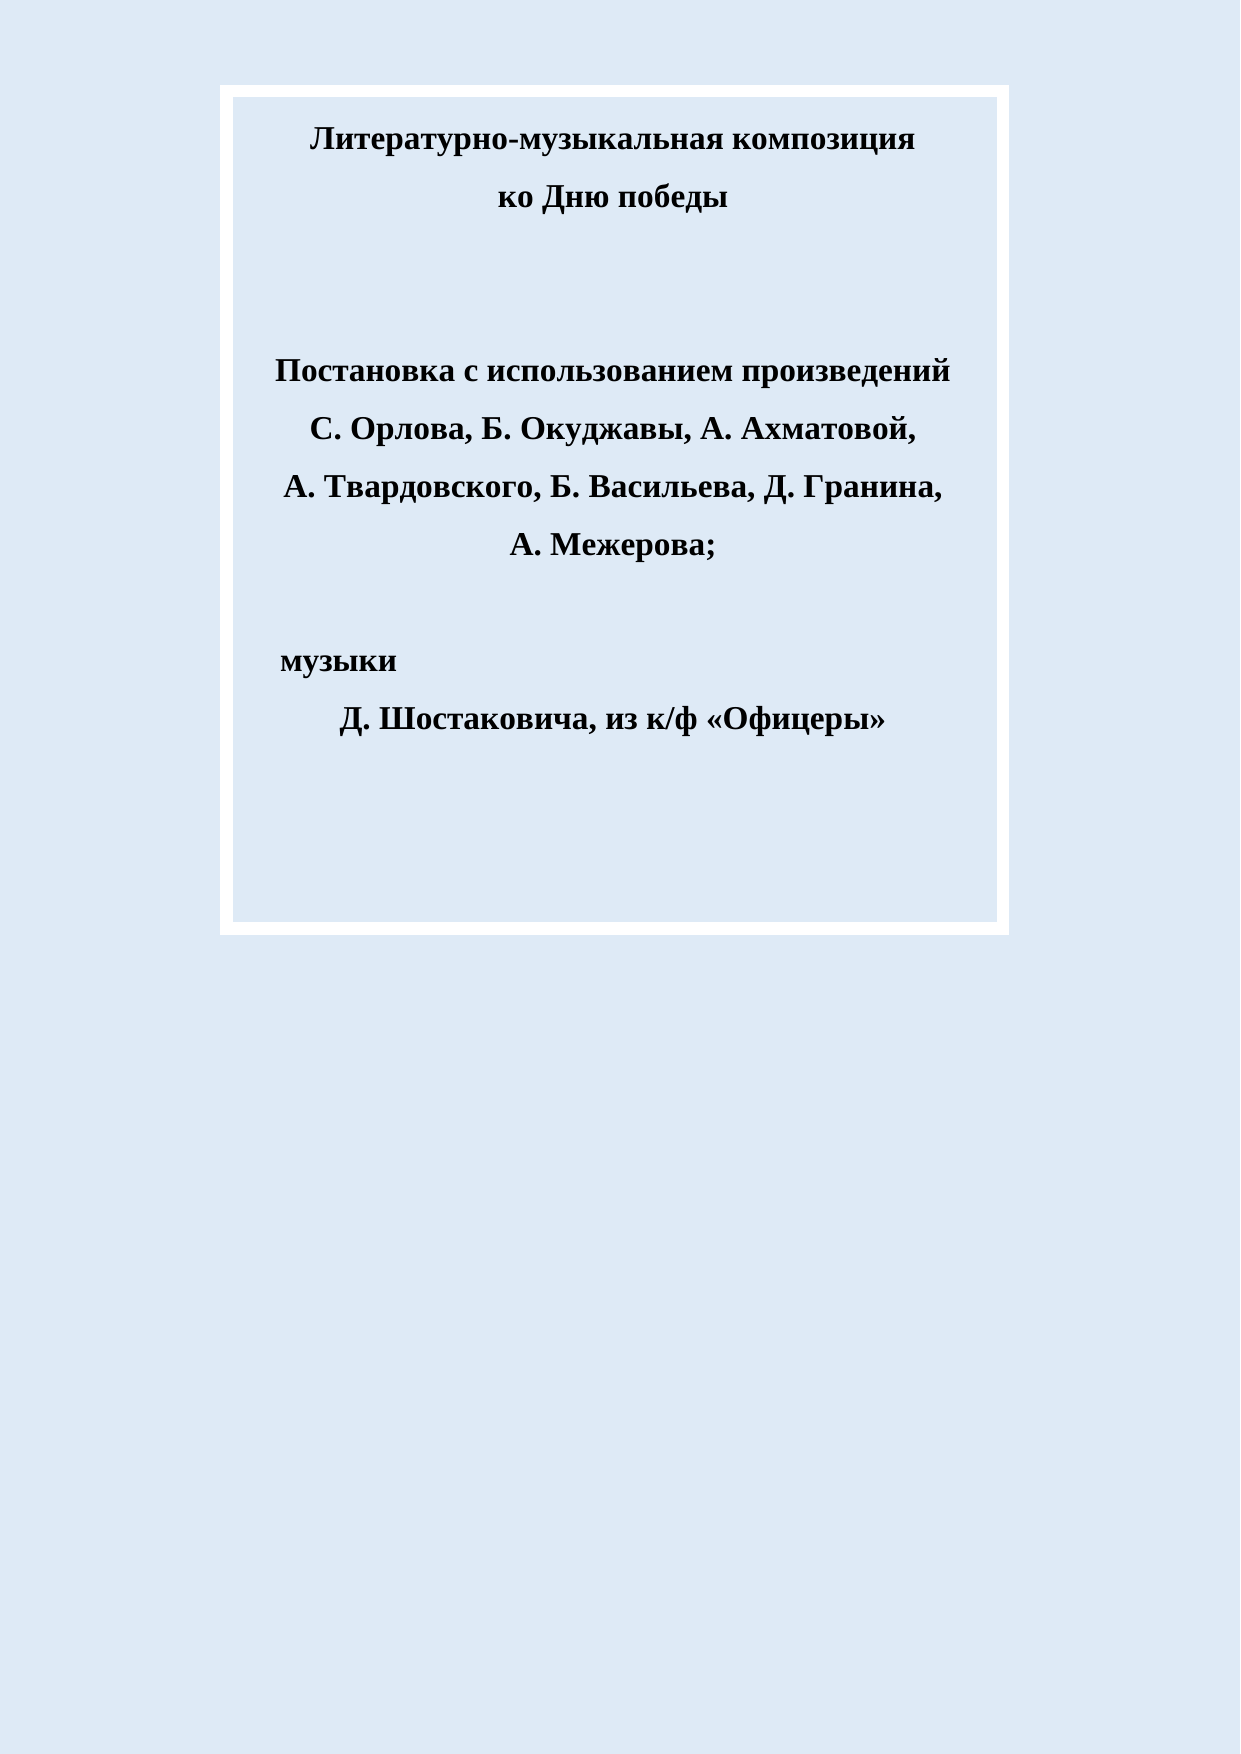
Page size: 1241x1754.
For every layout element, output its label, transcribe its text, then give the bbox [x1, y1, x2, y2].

text А. Твардовского, Б. Васильева, Д. Гранина, [74, 466, 1152, 504]
text Постановка с использованием произведений [74, 350, 1152, 388]
text С. Орлова, Б. Окуджавы, А. Ахматовой, [74, 408, 1152, 447]
text музыки [74, 640, 1152, 679]
text Литературно-музыкальная композиция [74, 118, 1152, 156]
text ко Дню победы [74, 176, 1152, 214]
text Д. Шостаковича, из к/ф «Офицеры» [74, 698, 1152, 737]
text А. Межерова; [74, 524, 1152, 563]
